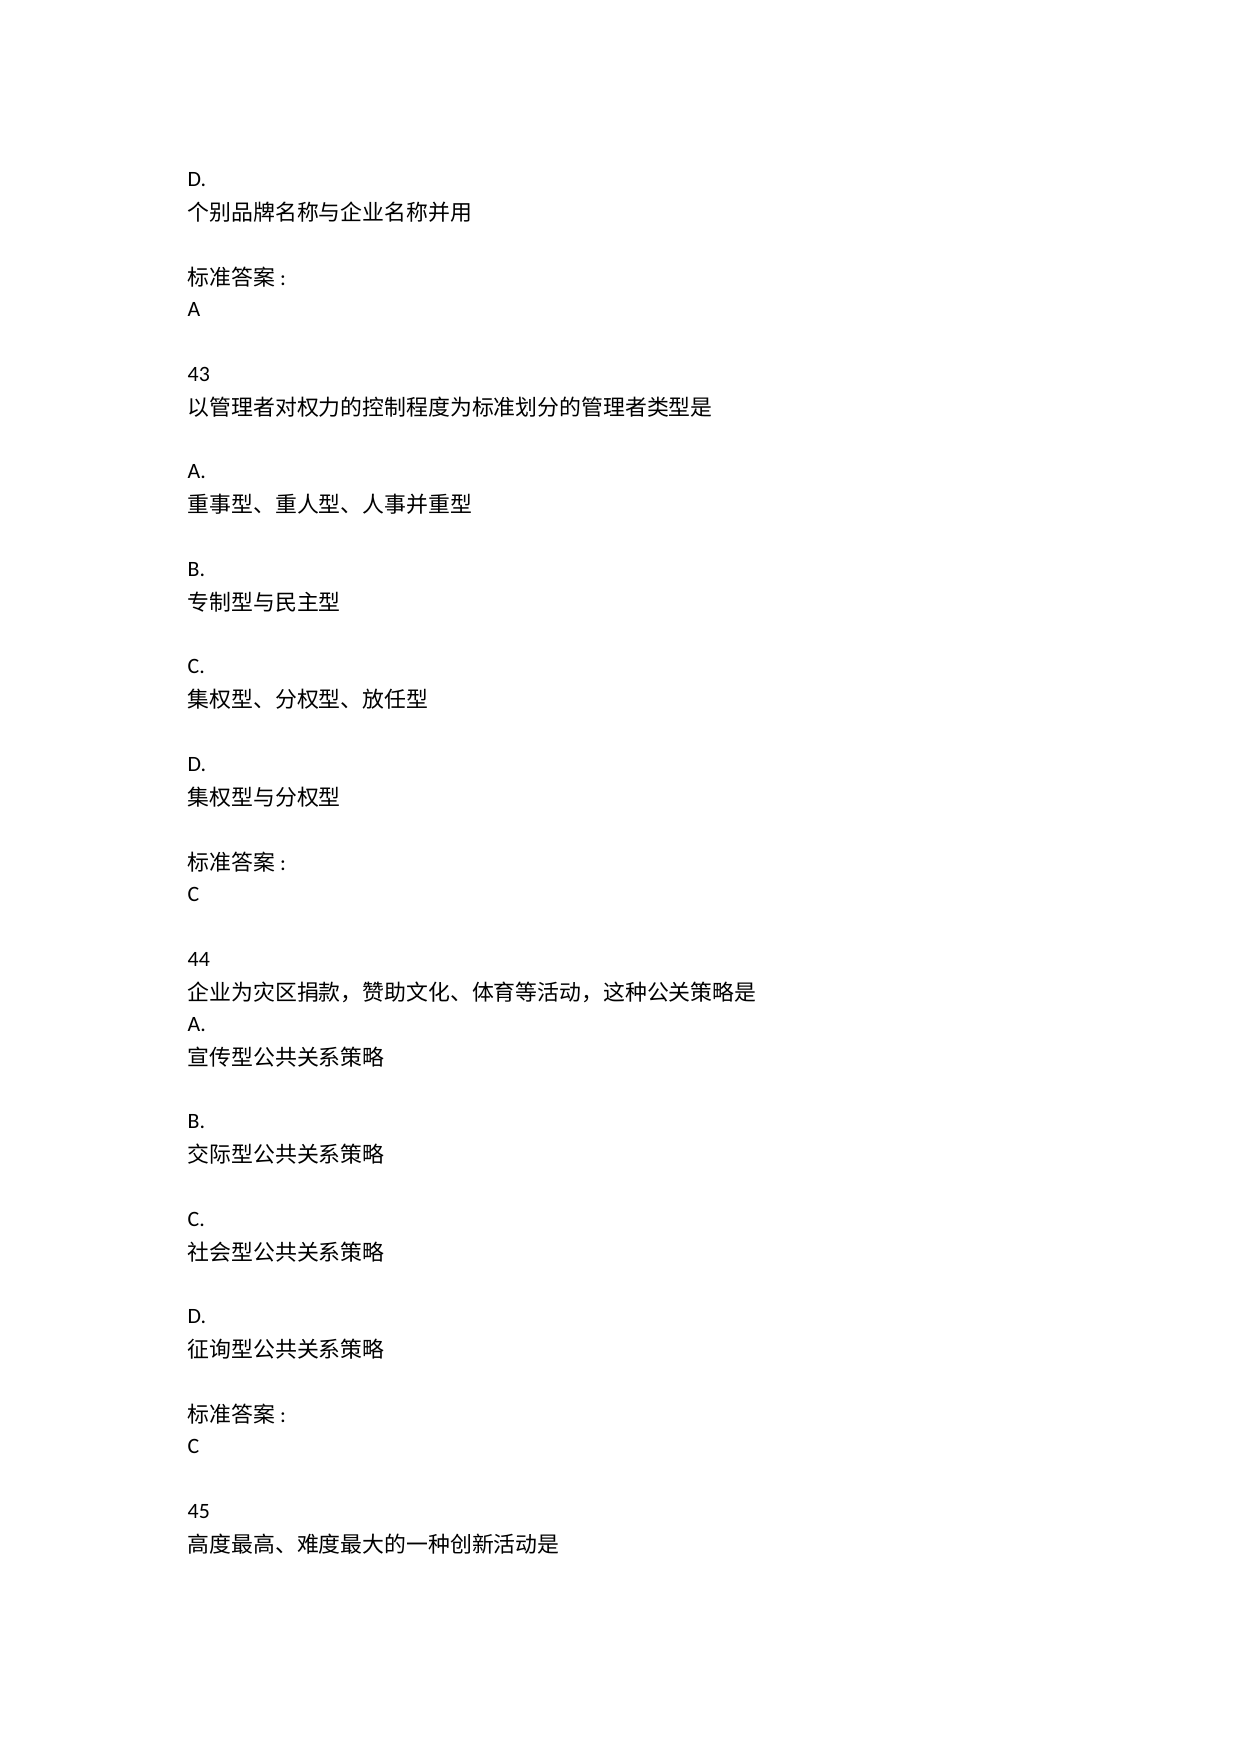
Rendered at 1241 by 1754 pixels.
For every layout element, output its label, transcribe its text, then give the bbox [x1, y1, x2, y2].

text 标准答案 : [187, 1397, 1053, 1429]
text B. [187, 1104, 1053, 1137]
text 专制型与民主型 [187, 584, 1053, 617]
text A. [187, 454, 1053, 487]
text A. [187, 1007, 1053, 1039]
text D. [187, 1299, 1053, 1332]
text 征询型公共关系策略 [187, 1332, 1053, 1364]
text 44 [187, 942, 1053, 974]
text D. [187, 747, 1053, 779]
text 社会型公共关系策略 [187, 1234, 1053, 1267]
text 宣传型公共关系策略 [187, 1039, 1053, 1072]
text 45 [187, 1494, 1053, 1527]
text C. [187, 649, 1053, 682]
text B. [187, 552, 1053, 584]
text 高度最高、难度最大的一种创新活动是 [187, 1527, 1053, 1559]
text 以管理者对权力的控制程度为标准划分的管理者类型是 [187, 389, 1053, 422]
text 标准答案 : [187, 259, 1053, 292]
text 集权型与分权型 [187, 779, 1053, 812]
text C. [187, 1202, 1053, 1234]
text 企业为灾区捐款，赞助文化、体育等活动，这种公关策略是 [187, 974, 1053, 1007]
text 交际型公共关系策略 [187, 1137, 1053, 1169]
text 个别品牌名称与企业名称并用 [187, 194, 1053, 227]
text D. [187, 162, 1053, 194]
text 集权型、分权型、放任型 [187, 682, 1053, 714]
text 43 [187, 357, 1053, 389]
text C [187, 1429, 1053, 1462]
text 标准答案 : [187, 844, 1053, 877]
text 重事型、重人型、人事并重型 [187, 487, 1053, 519]
text C [187, 877, 1053, 909]
text A [187, 292, 1053, 324]
